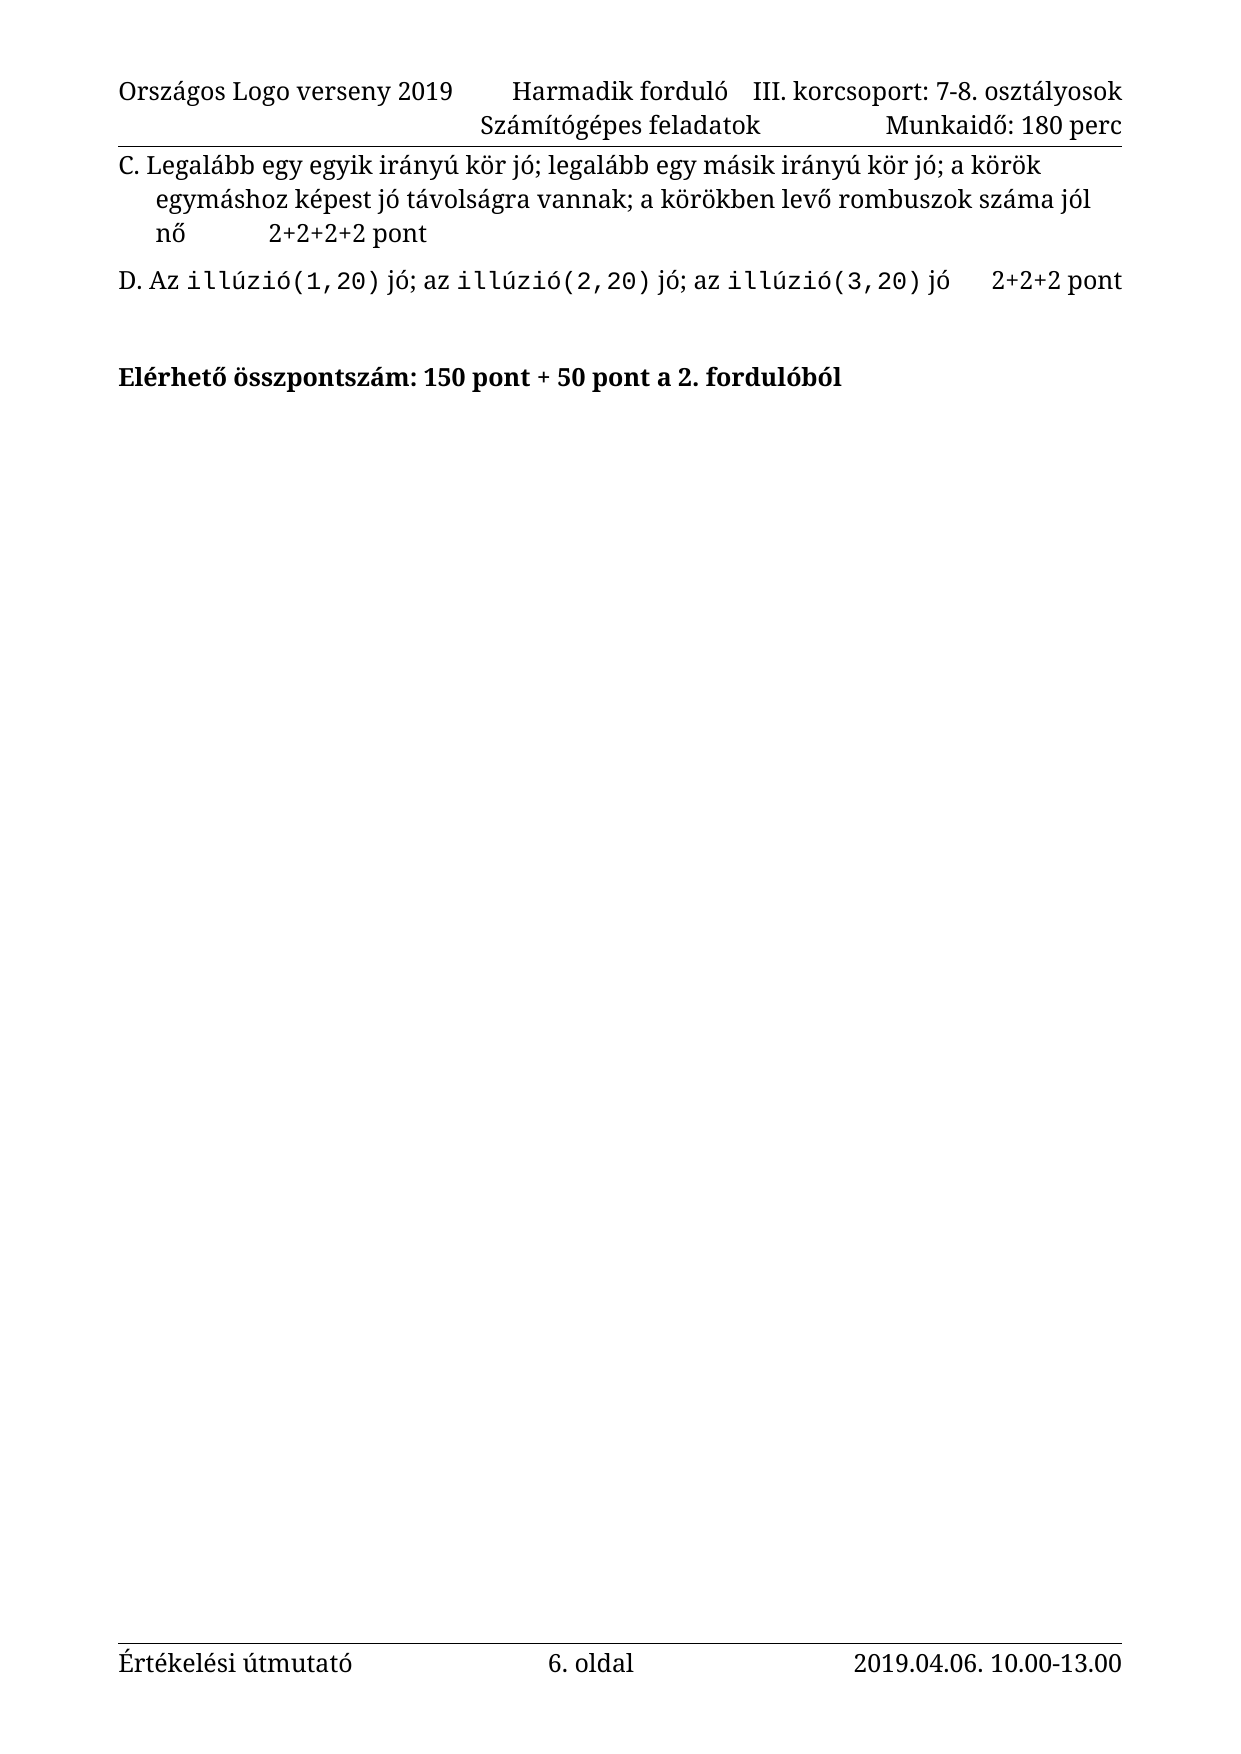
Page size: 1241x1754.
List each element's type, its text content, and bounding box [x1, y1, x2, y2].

text C. Legalább egy egyik irányú kör jó; legalább egy másik irányú kör jó; a körök egymáshoz képest jó távolságra vannak; a körökben levő rombuszok száma jól nő 2+2+2+2 pont [118, 148, 1122, 250]
text Elérhető összpontszám: 150 pont + 50 pont a 2. fordulóból [118, 359, 1122, 393]
text D. Az illúzió(1,20) jó; az illúzió(2,20) jó; az illúzió(3,20) jó 2+2+2 pont [118, 262, 1122, 297]
